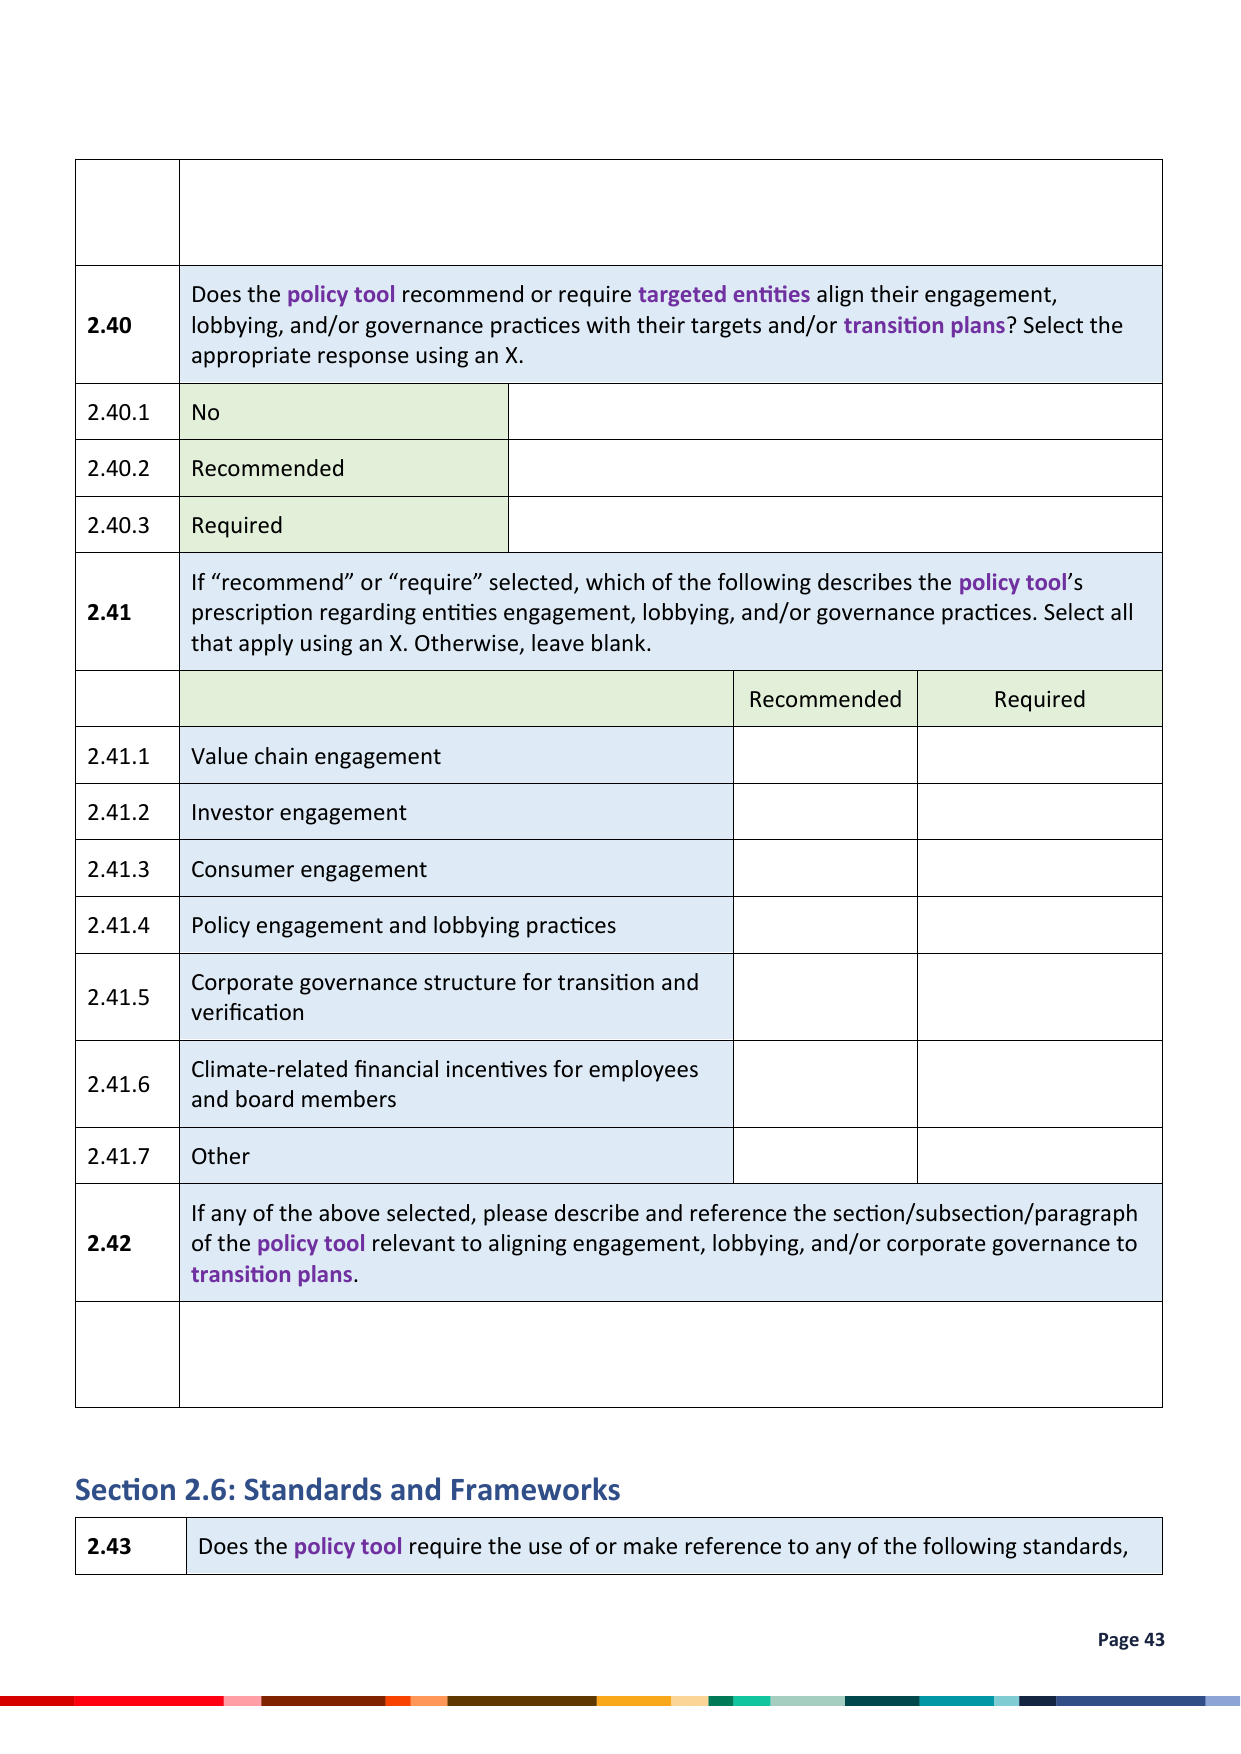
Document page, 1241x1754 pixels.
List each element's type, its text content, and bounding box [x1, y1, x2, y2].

table_cell If “recommend” or “require” selected, which of the following describes the policy tool’s prescription regarding entities engagement, lobbying, and/or governance practices. Select all that apply using an X. Otherwise, leave blank. [180, 553, 1162, 670]
table_cell [180, 1302, 1162, 1407]
table_cell 2.40.1 [76, 384, 179, 439]
table_cell [734, 1041, 917, 1127]
table_cell [76, 671, 179, 726]
table_cell Recommended [180, 440, 508, 496]
table_cell If any of the above selected, please describe and reference the section/subsection/paragraph of the policy tool relevant to aligning engagement, lobbying, and/or corporate governance to transition plans. [180, 1184, 1162, 1301]
table_cell 2.41.5 [76, 954, 179, 1039]
table_cell Policy engagement and lobbying practices [180, 897, 733, 952]
table_cell 2.41.2 [76, 784, 179, 839]
table_cell 2.41.7 [76, 1128, 179, 1183]
table_cell Value chain engagement [180, 727, 733, 783]
table_cell [509, 440, 1162, 496]
table_cell Recommended [734, 671, 917, 726]
table_cell [734, 897, 917, 952]
table_cell Consumer engagement [180, 840, 733, 896]
table_cell [734, 727, 917, 783]
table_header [187, 1518, 1162, 1573]
table_cell [918, 897, 1162, 952]
table_cell [734, 840, 917, 896]
table_cell [509, 497, 1162, 552]
subtitle Section 2.6: Standards and Frameworks [75, 1468, 1165, 1508]
table_cell [918, 954, 1162, 1039]
table_cell [918, 727, 1162, 783]
table_header 2.43 [76, 1518, 186, 1573]
table_cell [180, 671, 733, 726]
table_cell [918, 784, 1162, 839]
table_cell [918, 1041, 1162, 1127]
table_cell 2.40 [76, 266, 179, 382]
table_cell 2.42 [76, 1184, 179, 1301]
table_cell Climate-related financial incentives for employees and board members [180, 1041, 733, 1127]
table_cell No [180, 384, 508, 439]
table_cell 2.40.3 [76, 497, 179, 552]
table_cell 2.41.6 [76, 1041, 179, 1127]
table_cell [76, 1302, 179, 1407]
table_cell Required [180, 497, 508, 552]
table_cell Other [180, 1128, 733, 1183]
table_cell [918, 1128, 1162, 1183]
table_cell [509, 384, 1162, 439]
table_cell [734, 1128, 917, 1183]
table_cell 2.40.2 [76, 440, 179, 496]
picture [0, 1696, 1241, 1706]
table_cell [918, 840, 1162, 896]
table_cell 2.41.4 [76, 897, 179, 952]
table_cell Corporate governance structure for transition and verification [180, 954, 733, 1039]
table_cell Does the policy tool recommend or require targeted entities align their engagement, lobbying, and/or governance practices with their targets and/or transition plans? Select the appropriate response using an X. [180, 266, 1162, 382]
table_cell Investor engagement [180, 784, 733, 839]
table_cell 2.41.3 [76, 840, 179, 896]
table_cell 2.41 [76, 553, 179, 670]
table_cell Required [918, 671, 1162, 726]
table_cell [734, 784, 917, 839]
table_cell 2.41.1 [76, 727, 179, 783]
table_cell [734, 954, 917, 1039]
table_cell [76, 160, 179, 265]
table_cell [180, 160, 1162, 265]
